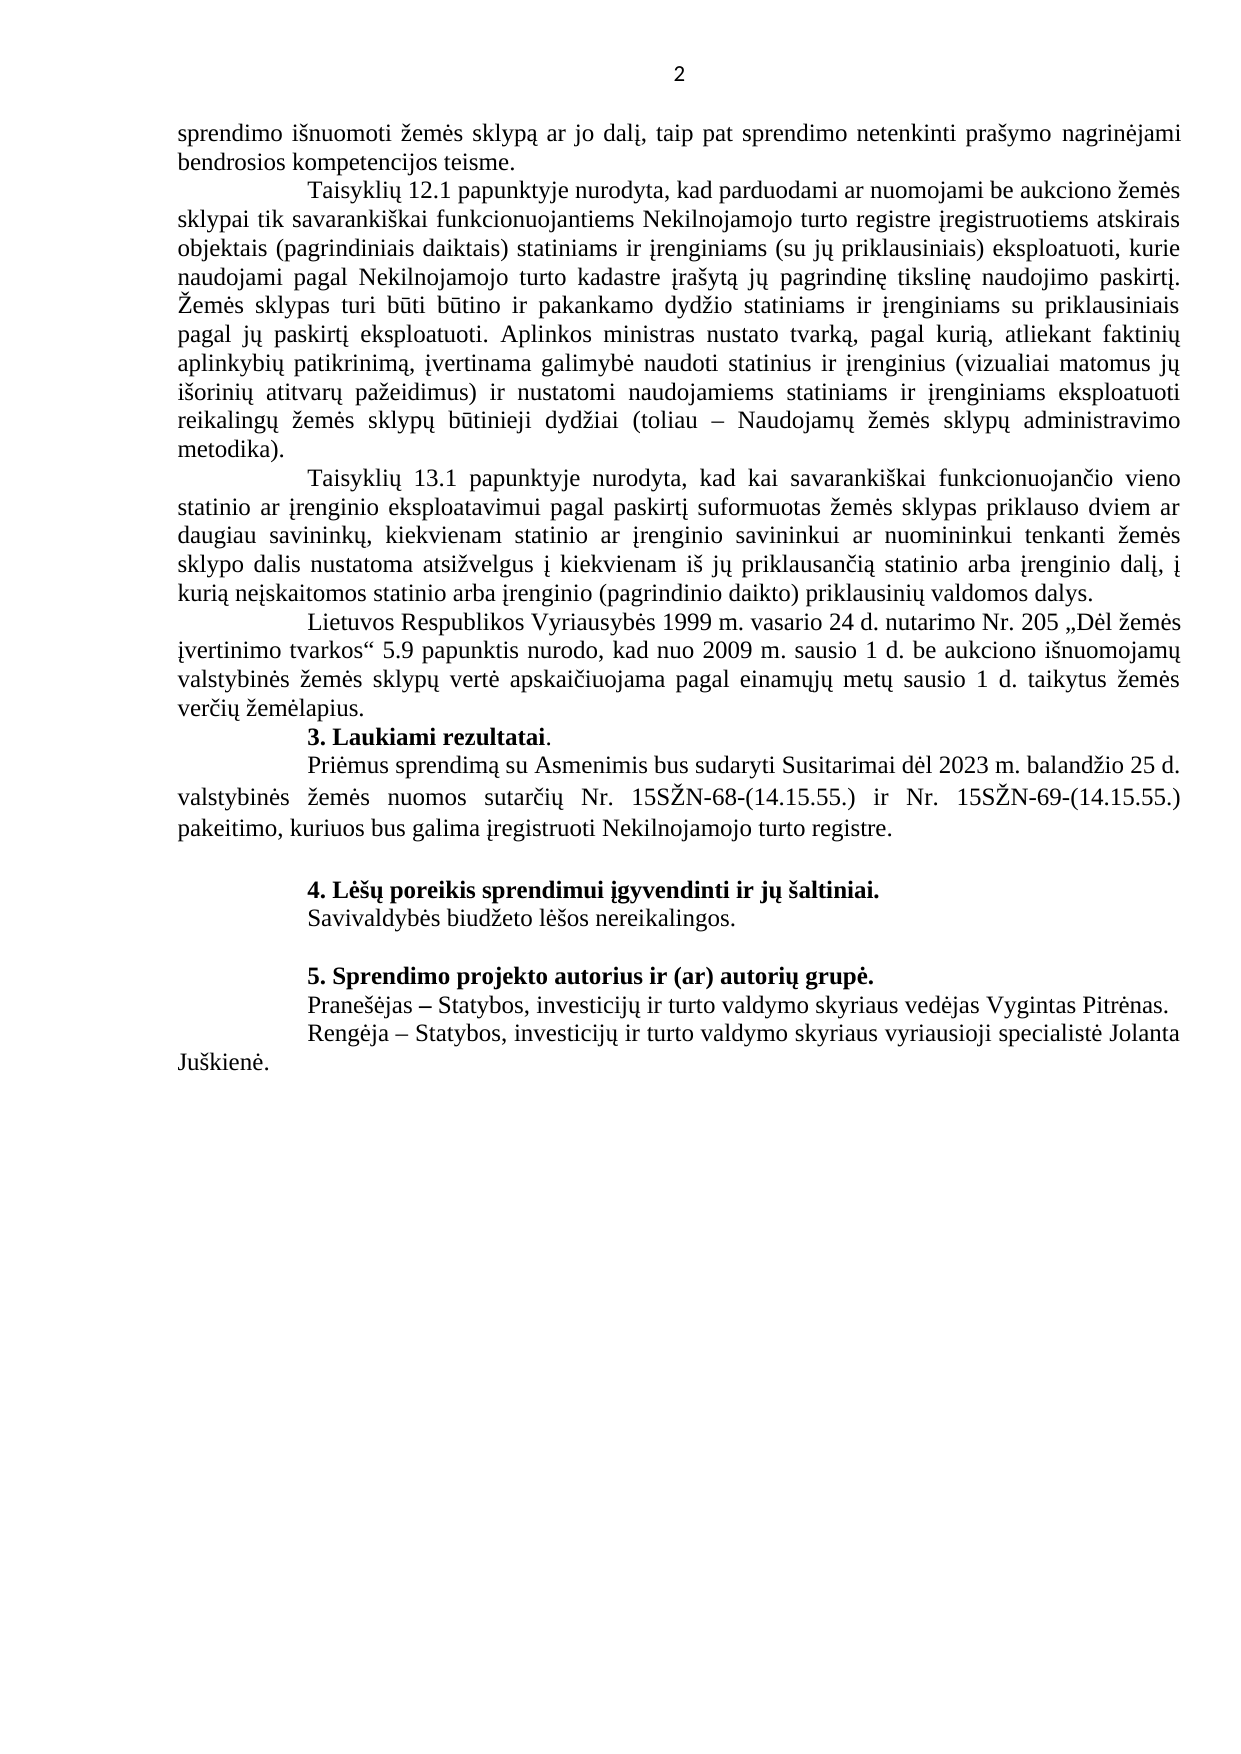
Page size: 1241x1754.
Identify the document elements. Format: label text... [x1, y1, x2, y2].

text Savivaldybės biudžeto lėšos nereikalingos. [177, 903, 1181, 932]
text 3. Laukiami rezultatai. [177, 722, 1181, 751]
text Taisyklių 12.1 papunktyje nurodyta, kad parduodami ar nuomojami be aukciono žemės sklypai tik savarankiškai funkcionuojantiems Nekilnojamojo turto registre įregistruotiems atskirais objektais (pagrindiniais daiktais) statiniams ir įrenginiams (su jų priklausiniais) eksploatuoti, kurie naudojami pagal Nekilnojamojo turto kadastre įrašytą jų pagrindinę tikslinę naudojimo paskirtį. Žemės sklypas turi būti būtino ir pakankamo dydžio statiniams ir įrenginiams su priklausiniais pagal jų paskirtį eksploatuoti. Aplinkos ministras nustato tvarką, pagal kurią, atliekant faktinių aplinkybių patikrinimą, įvertinama galimybė naudoti statinius ir įrenginius (vizualiai matomus jų išorinių atitvarų pažeidimus) ir nustatomi naudojamiems statiniams ir įrenginiams eksploatuoti reikalingų žemės sklypų būtinieji dydžiai (toliau – Naudojamų žemės sklypų administravimo metodika). [177, 176, 1181, 463]
text Rengėja – Statybos, investicijų ir turto valdymo skyriaus vyriausioji specialistė Jolanta Juškienė. [177, 1018, 1181, 1076]
text Taisyklių 13.1 papunktyje nurodyta, kad kai savarankiškai funkcionuojančio vieno statinio ar įrenginio eksploatavimui pagal paskirtį suformuotas žemės sklypas priklauso dviem ar daugiau savininkų, kiekvienam statinio ar įrenginio savininkui ar nuomininkui tenkanti žemės sklypo dalis nustatoma atsižvelgus į kiekvienam iš jų priklausančią statinio arba įrenginio dalį, į kurią neįskaitomos statinio arba įrenginio (pagrindinio daikto) priklausinių valdomos dalys. [177, 463, 1181, 607]
text Priėmus sprendimą su Asmenimis bus sudaryti Susitarimai dėl 2023 m. balandžio 25 d. valstybinės žemės nuomos sutarčių Nr. 15SŽN-68-(14.15.55.) ir Nr. 15SŽN-69-(14.15.55.) pakeitimo, kuriuos bus galima įregistruoti Nekilnojamojo turto registre. [177, 751, 1181, 841]
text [177, 118, 1181, 176]
text Pranešėjas – Statybos, investicijų ir turto valdymo skyriaus vedėjas Vygintas Pitrėnas. [177, 990, 1181, 1018]
text Lietuvos Respublikos Vyriausybės 1999 m. vasario 24 d. nutarimo Nr. 205 „Dėl žemės įvertinimo tvarkos“ 5.9 papunktis nurodo, kad nuo 2009 m. sausio 1 d. be aukciono išnuomojamų valstybinės žemės sklypų vertė apskaičiuojama pagal einamųjų metų sausio 1 d. taikytus žemės verčių žemėlapius. [177, 607, 1181, 722]
text 4. Lėšų poreikis sprendimui įgyvendinti ir jų šaltiniai. [177, 875, 1181, 903]
text 5. Sprendimo projekto autorius ir (ar) autorių grupė. [177, 961, 1181, 990]
